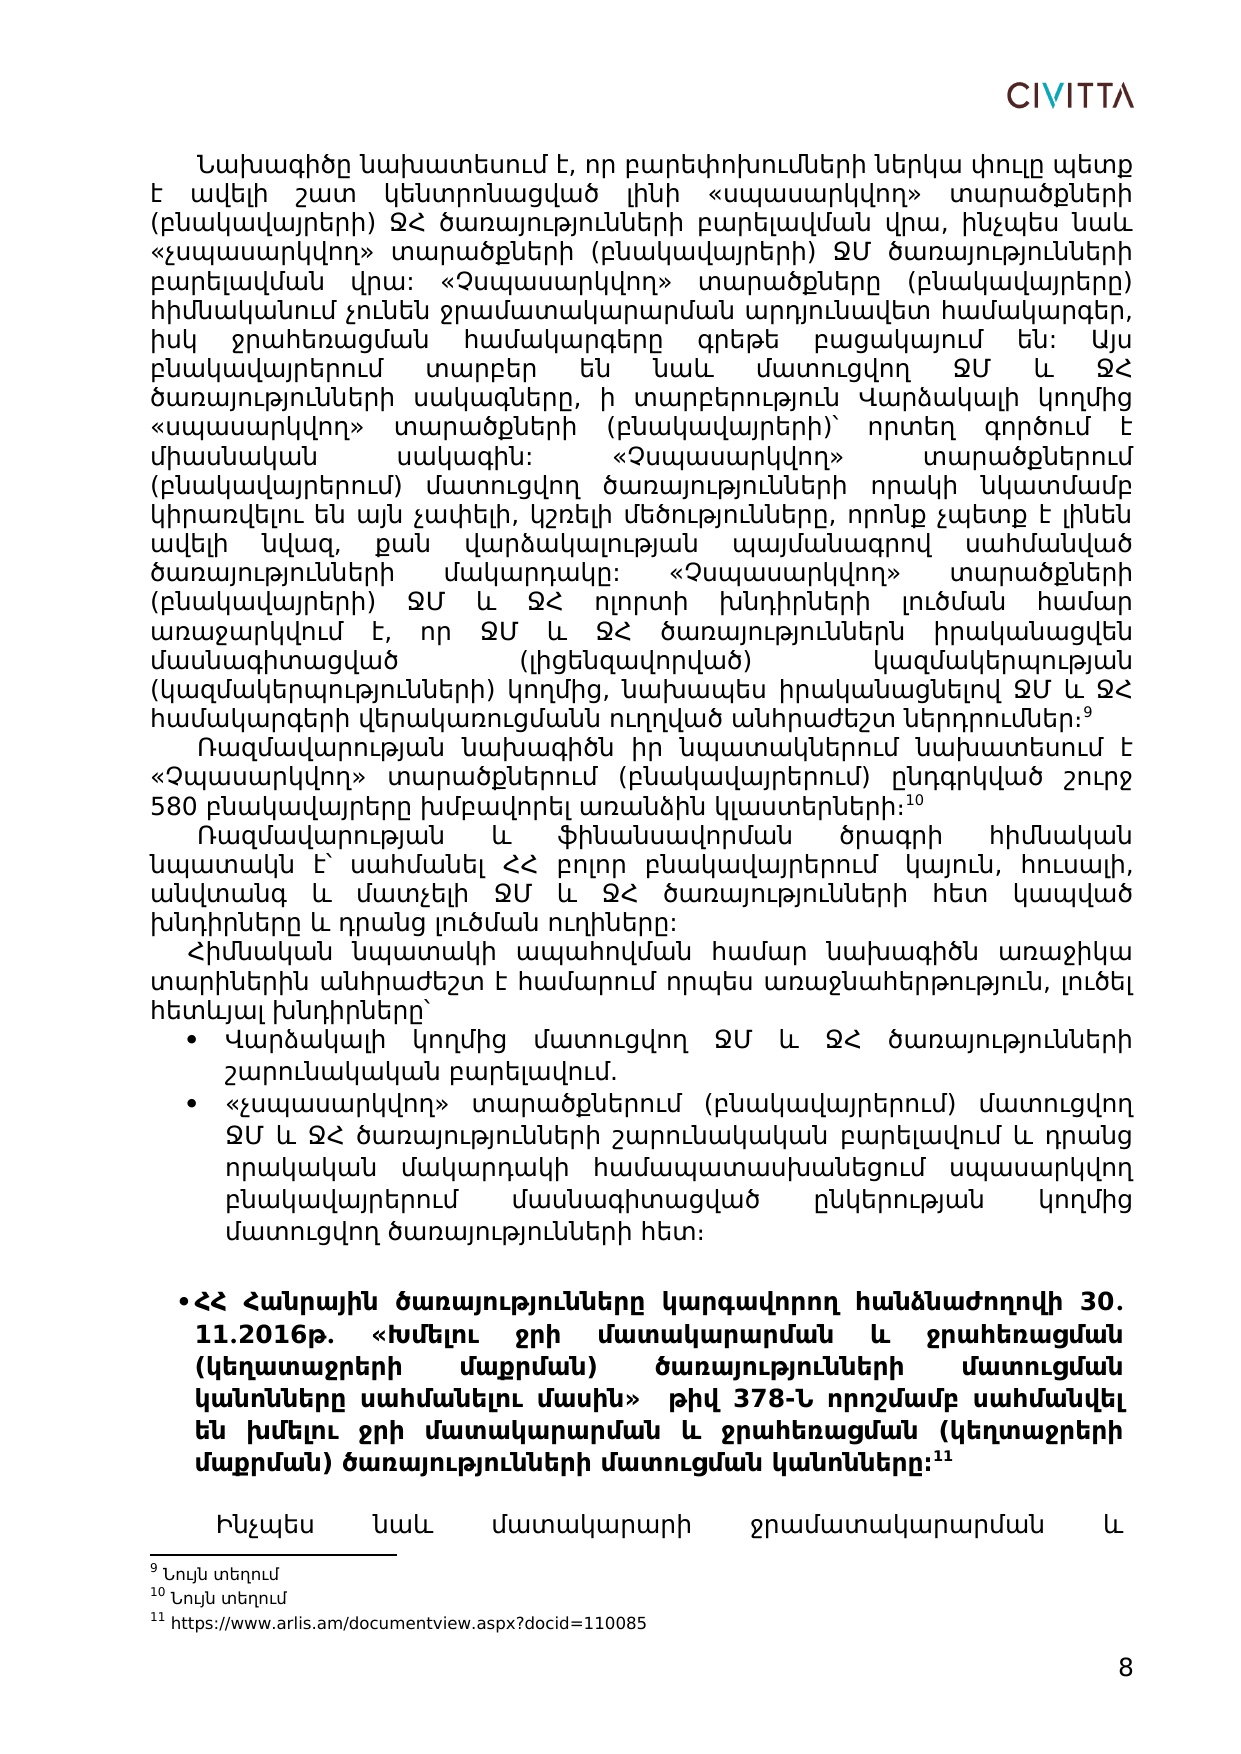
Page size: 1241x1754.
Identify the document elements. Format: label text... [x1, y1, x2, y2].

list «չսպասարկվող» տարածքներում (բնակավայրերում) մատուցվող ՋՄ և ՋՀ ծառայությունների շարունակական բարելավում և դրանց որակական մակարդակի համապատասխանեցում սպասարկվող բնակավայրերում մասնագիտացված ընկերության կողմից մատուցվող ծառայությունների հետ։ [187, 1089, 1134, 1247]
list Վարձակալի կողմից մատուցվող ՋՄ և ՋՀ ծառայությունների շարունակական բարելավում. [187, 1025, 1134, 1086]
text Ռազմավարության և ֆինանսավորման ծրագրի հիմնական նպատակն է՝ սահմանել ՀՀ բոլոր բնակավայրերում կայուն, հուսալի, անվտանգ և մատչելի ՋՄ և ՋՀ ծառայությունների հետ կապված խնդիրները և դրանց լուծման ուղիները: [150, 821, 1134, 937]
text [150, 1510, 1124, 1539]
text Հիմնական նպատակի ապահովման համար նախագիծն առաջիկա տարիներին անհրաժեշտ է համարում որպես առաջնահերթություն, լուծել հետևյալ խնդիրները՝ [150, 937, 1134, 1025]
text Ռազմավարության նախագիծն իր նպատակներում նախատեսում է «Չպասարկվող» տարածքներում (բնակավայրերում) ընդգրկված շուրջ 580 բնակավայրերը խմբավորել առանձին կլաստերների։ [150, 733, 1134, 821]
text Նախագիծը նախատեսում է, որ բարեփոխումների ներկա փուլը պետք է ավելի շատ կենտրոնացված լինի «սպասարկվող» տարածքների (բնակավայրերի) ՋՀ ծառայությունների բարելավման վրա, ինչպես նաև «չսպասարկվող» տարածքների (բնակավայրերի) ՋՄ ծառայությունների բարելավման վրա: «Չսպասարկվող» տարածքները (բնակավայրերը) հիմնականում չունեն ջրամատակարարման արդյունավետ համակարգեր, իսկ ջրահեռացման համակարգերը գրեթե բացակայում են: Այս բնակավայրերում տարբեր են նաև մատուցվող ՋՄ և ՋՀ ծառայությունների սակագները, ի տարբերություն Վարձակալի կողմից «սպասարկվող» տարածքների (բնակավայրերի)՝ որտեղ գործում է միասնական սակագին: «Չսպասարկվող» տարածքներում (բնակավայրերում) մատուցվող ծառայությունների որակի նկատմամբ կիրառվելու են այն չափելի, կշռելի մեծությունները, որոնք չպետք է լինեն ավելի նվազ, քան վարձակալության պայմանագրով սահմանված ծառայությունների մակարդակը: «Չսպասարկվող» տարածքների (բնակավայրերի) ՋՄ և ՋՀ ոլորտի խնդիրների լուծման համար առաջարկվում է, որ ՋՄ և ՋՀ ծառայություններն իրականացվեն մասնագիտացված (լիցենզավորված) կազմակերպության (կազմակերպությունների) կողմից, նախապես իրականացնելով ՋՄ և ՋՀ համակարգերի վերակառուցմանն ուղղված անհրաժեշտ ներդրումներ։ [150, 150, 1134, 733]
list ՀՀ Հանրային ծառայությունները կարգավորող հանձնաժողովի 30․11․2016թ․ «Խմելու ջրի մատակարարման և ջրահեռացման (կեղատաջրերի մաքրման) ծառայությունների մատուցման կանոնները սահմանելու մասին» թիվ 378-Ն որոշմամբ սահմանվել են խմելու ջրի մատակարարման և ջրահեռացման (կեղտաջրերի մաքրման) ծառայությունների մատուցման կանոնները։ [179, 1287, 1124, 1477]
picture [1007, 82, 1134, 109]
